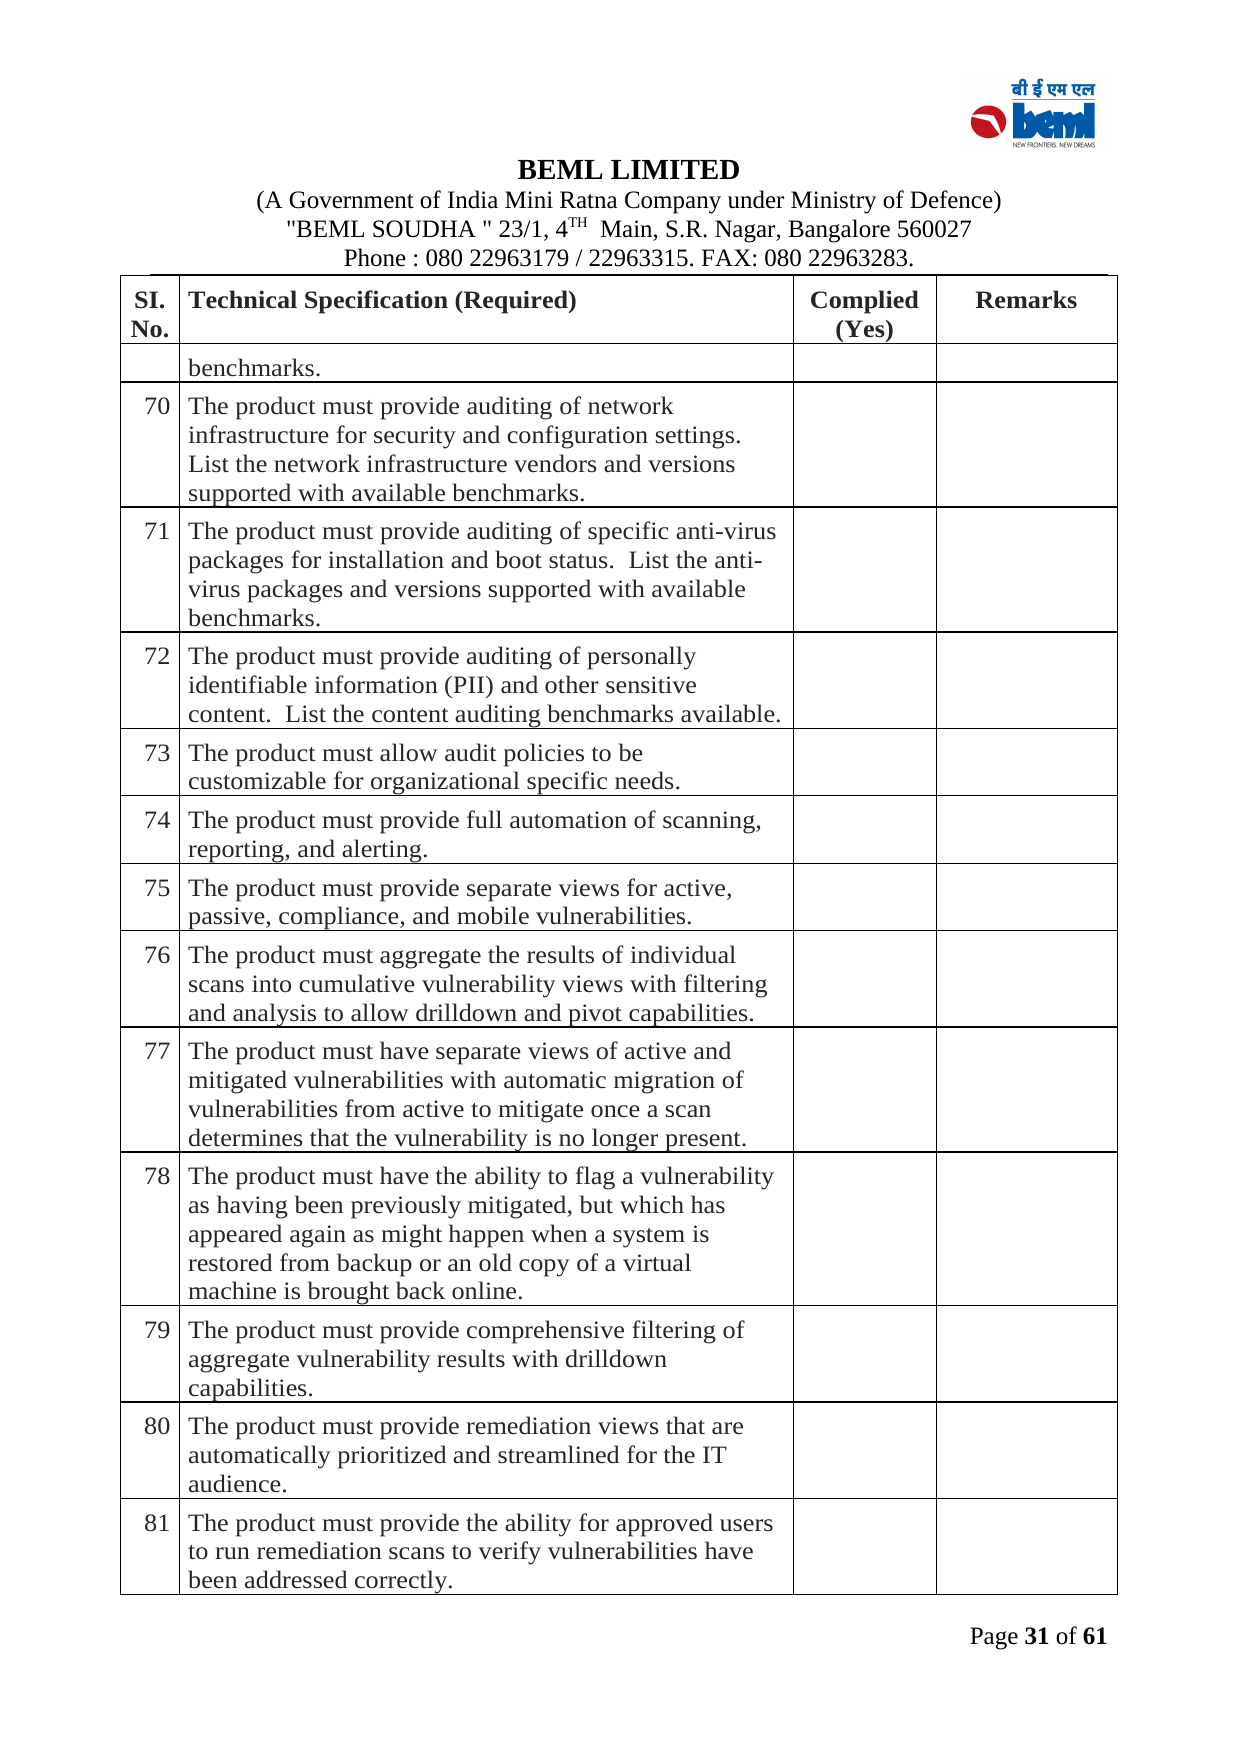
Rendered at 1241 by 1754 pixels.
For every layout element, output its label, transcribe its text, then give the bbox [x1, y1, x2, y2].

table_cell [794, 729, 936, 795]
table_cell [794, 796, 936, 863]
table_cell 69 [121, 344, 179, 381]
table_cell [794, 1499, 936, 1594]
table_cell The product must provide auditing of specific anti-virus packages for installation and boot status. List the anti-virus packages and versions supported with available benchmarks. [180, 508, 793, 631]
table_cell The product must allow audit policies to be customizable for organizational specific needs. [180, 729, 793, 795]
table_cell [937, 508, 1117, 631]
table_cell [794, 931, 936, 1026]
table_cell The product must provide remediation views that are automatically prioritized and streamlined for the IT audience. [180, 1403, 793, 1498]
table_cell The product must provide comprehensive filtering of aggregate vulnerability results with drilldown capabilities. [180, 1306, 793, 1401]
table_cell [794, 383, 936, 506]
table_cell 74 [121, 796, 179, 863]
table_cell The product must have separate views of active and mitigated vulnerabilities with automatic migration of vulnerabilities from active to mitigate once a scan determines that the vulnerability is no longer present. [180, 1028, 793, 1151]
table_cell [937, 931, 1117, 1026]
table_cell 78 [121, 1153, 179, 1305]
table_cell [937, 729, 1117, 795]
table_cell [937, 1028, 1117, 1151]
table_cell The product must provide full automation of scanning, reporting, and alerting. [180, 796, 793, 863]
table_header SI. No. [121, 276, 179, 343]
table_cell [794, 1028, 936, 1151]
table_cell [937, 1153, 1117, 1305]
table_cell [794, 1153, 936, 1305]
table_cell 75 [121, 864, 179, 930]
table_cell The product must aggregate the results of individual scans into cumulative vulnerability views with filtering and analysis to allow drilldown and pivot capabilities. [180, 931, 793, 1026]
table_cell [794, 864, 936, 930]
table_cell 77 [121, 1028, 179, 1151]
table_cell [937, 633, 1117, 728]
picture [958, 75, 1108, 152]
table_cell 79 [121, 1306, 179, 1401]
table_cell [937, 796, 1117, 863]
table_cell The product must provide auditing of network infrastructure for security and configuration settings. List the network infrastructure vendors and versions supported with available benchmarks. [180, 383, 793, 506]
table_cell [937, 1306, 1117, 1401]
table_cell The product must provide the ability for approved users to run remediation scans to verify vulnerabilities have been addressed correctly. [180, 1499, 793, 1594]
table_header Technical Specification (Required) [180, 276, 793, 343]
table_cell 80 [121, 1403, 179, 1498]
table_cell [794, 1306, 936, 1401]
table_cell [794, 633, 936, 728]
table_cell [794, 344, 936, 381]
table_cell 81 [121, 1499, 179, 1594]
table_cell The product must provide auditing of personally identifiable information (PII) and other sensitive content. List the content auditing benchmarks available. [180, 633, 793, 728]
table_cell 73 [121, 729, 179, 795]
table_cell [937, 1499, 1117, 1594]
table_cell [937, 383, 1117, 506]
table_cell 70 [121, 383, 179, 506]
table_header Remarks [937, 276, 1117, 343]
table_cell 76 [121, 931, 179, 1026]
table_cell [794, 1403, 936, 1498]
table_cell The product must have the ability to flag a vulnerability as having been previously mitigated, but which has appeared again as might happen when a system is restored from backup or an old copy of a virtual machine is brought back online. [180, 1153, 793, 1305]
table_cell 71 [121, 508, 179, 631]
table_cell [937, 1403, 1117, 1498]
table_cell 72 [121, 633, 179, 728]
table_header Complied (Yes) [794, 276, 936, 343]
table_cell [937, 864, 1117, 930]
table_cell [794, 508, 936, 631]
table_cell [937, 344, 1117, 381]
table_cell The product must provide separate views for active, passive, compliance, and mobile vulnerabilities. [180, 864, 793, 930]
